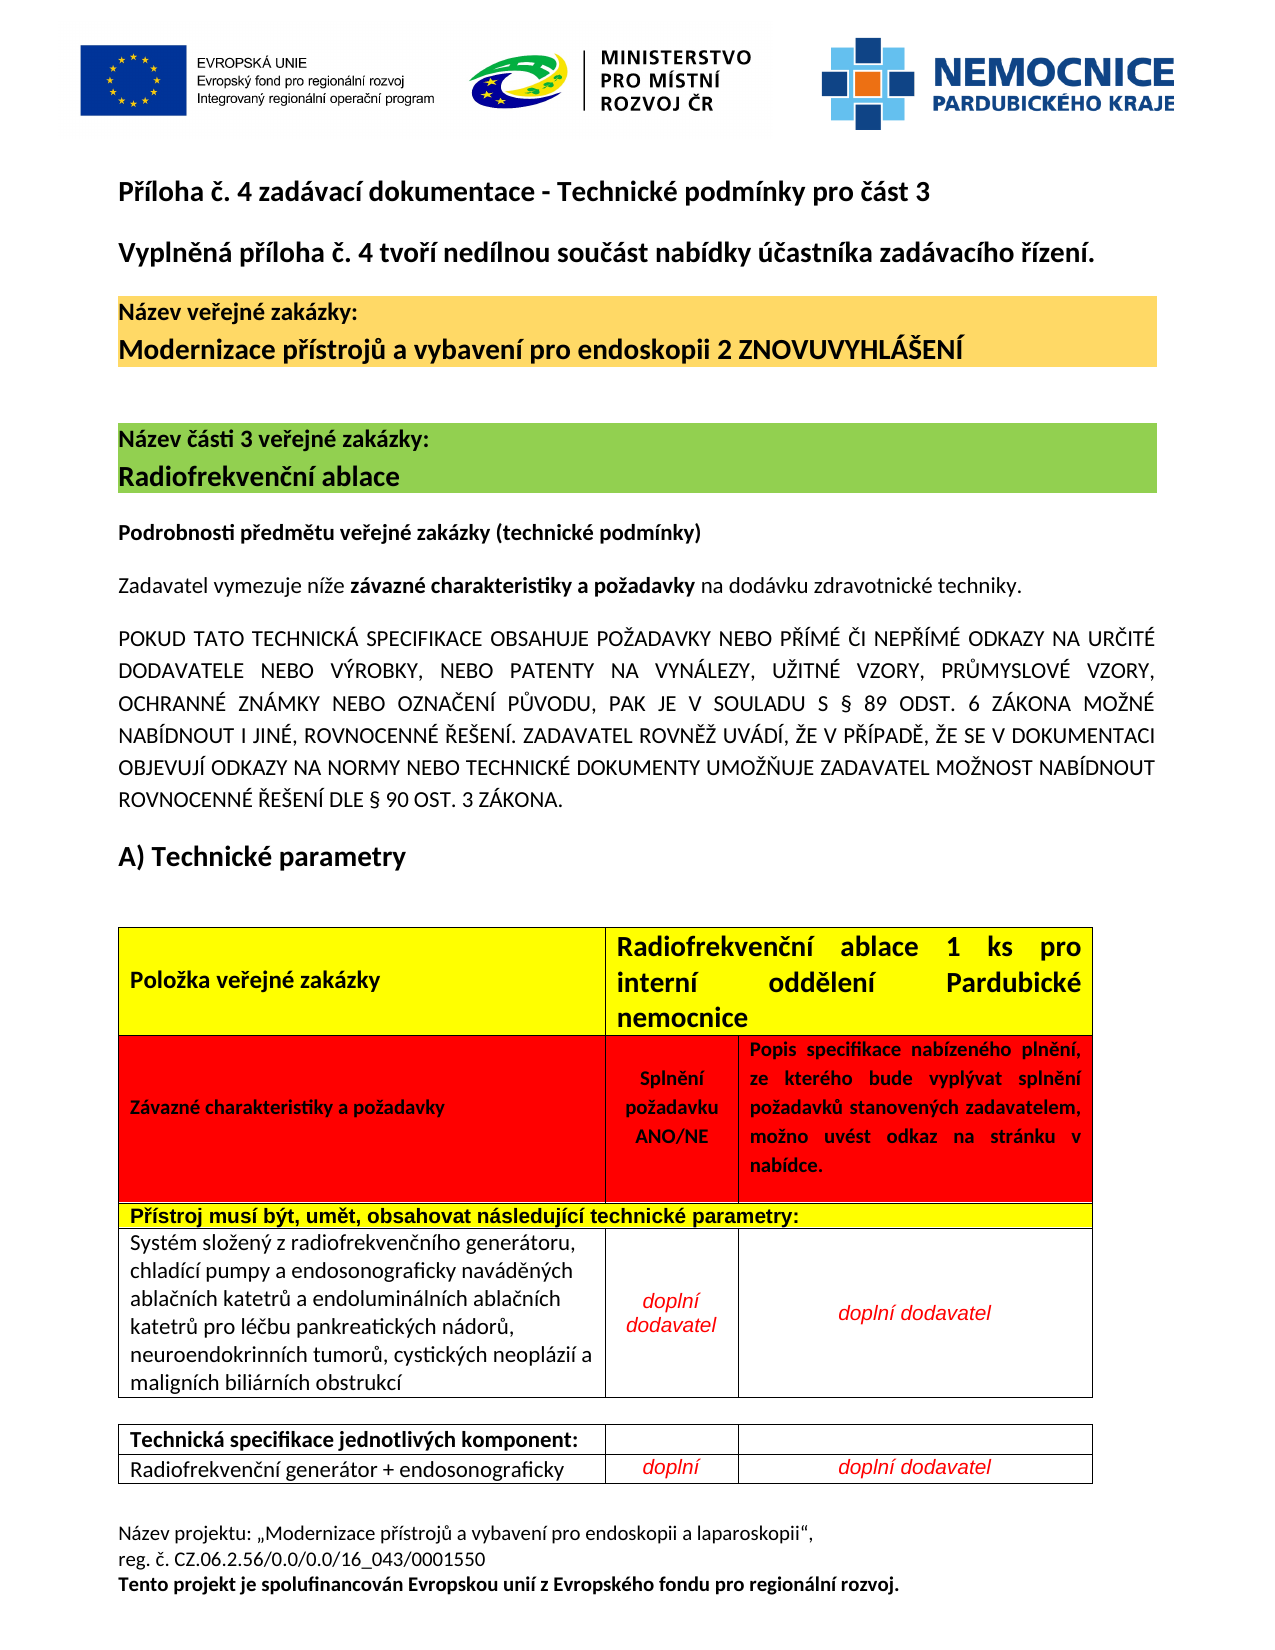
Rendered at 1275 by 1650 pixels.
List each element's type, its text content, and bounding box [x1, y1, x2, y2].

picture [57, 21, 774, 139]
table_header [606, 1425, 738, 1454]
text Vyplněná příloha č. 4 tvoří nedílnou součást nabídky účastníka zadávacího řízení. [118, 234, 1157, 270]
table_cell doplní dodavatel [739, 1229, 1092, 1397]
table_header Radiofrekvenční ablace 1 ks pro interní oddělení Pardubické nemocnice [606, 928, 1092, 1035]
table_header Položka veřejné zakázky [119, 928, 605, 1035]
table_cell doplní dodavatel [606, 1229, 738, 1397]
text Zadavatel vymezuje níže závazné charakteristiky a požadavky na dodávku zdravotnické techniky. [118, 571, 1157, 599]
table_cell doplní dodavatel [739, 1455, 1092, 1483]
table_cell Radiofrekvenční generátor + endosonograficky naváděné ablační katetry: [119, 1455, 605, 1483]
subtitle Příloha č. 4 zadávací dokumentace - Technické podmínky pro část 3 [118, 173, 1157, 208]
table_cell Systém složený z radiofrekvenčního generátoru, chladící pumpy a endosonograficky naváděných ablačních katetrů a endoluminálních ablačních katetrů pro léčbu pankreatických nádorů, neuroendokrinních tumorů, cystických neoplázií a maligních biliárních obstrukcí [119, 1229, 605, 1397]
table_cell Přístroj musí být, umět, obsahovat následující technické parametry: [119, 1204, 1092, 1227]
text Podrobnosti předmětu veřejné zakázky (technické podmínky) [118, 518, 1157, 546]
subtitle A) Technické parametry [118, 838, 1157, 874]
text Název části 3 veřejné zakázky: [118, 423, 1157, 453]
text Modernizace přístrojů a vybavení pro endoskopii 2 ZNOVUVYHLÁŠENÍ [118, 331, 1157, 367]
table_cell doplní dodavatel [606, 1455, 738, 1483]
text Název veřejné zakázky: [118, 296, 1157, 327]
table_cell Splnění požadavku ANO/NE [606, 1036, 738, 1202]
table_header [739, 1425, 1092, 1454]
table_cell Popis specifikace nabízeného plnění, ze kterého bude vyplývat splnění požadavků stanovených zadavatelem, možno uvést odkaz na stránku v nabídce. [739, 1036, 1092, 1202]
table_cell Závazné charakteristiky a požadavky [119, 1036, 605, 1202]
subtitle Radiofrekvenční ablace [118, 458, 1157, 493]
picture [821, 36, 1174, 131]
text POKUD TATO TECHNICKÁ SPECIFIKACE OBSAHUJE POŽADAVKY NEBO PŘÍMÉ ČI NEPŘÍMÉ ODKAZY NA URČITÉ DODAVATELE NEBO VÝROBKY, NEBO PATENTY NA VYNÁLEZY, UŽITNÉ VZORY, PRŮMYSLOVÉ VZORY, OCHRANNÉ ZNÁMKY NEBO OZNAČENÍ PŮVODU, PAK JE V SOULADU S § 89 ODST. 6 ZÁKONA MOŽNÉ NABÍDNOUT I JINÉ, ROVNOCENNÉ ŘEŠENÍ. ZADAVATEL ROVNĚŽ UVÁDÍ, ŽE V PŘÍPADĚ, ŽE SE V DOKUMENTACI OBJEVUJÍ ODKAZY NA NORMY NEBO TECHNICKÉ DOKUMENTY UMOŽŇUJE ZADAVATEL MOŽNOST NABÍDNOUT ROVNOCENNÉ ŘEŠENÍ DLE § 90 OST. 3 ZÁKONA. [118, 624, 1157, 813]
table_header Technická specifikace jednotlivých komponent: [119, 1425, 605, 1454]
